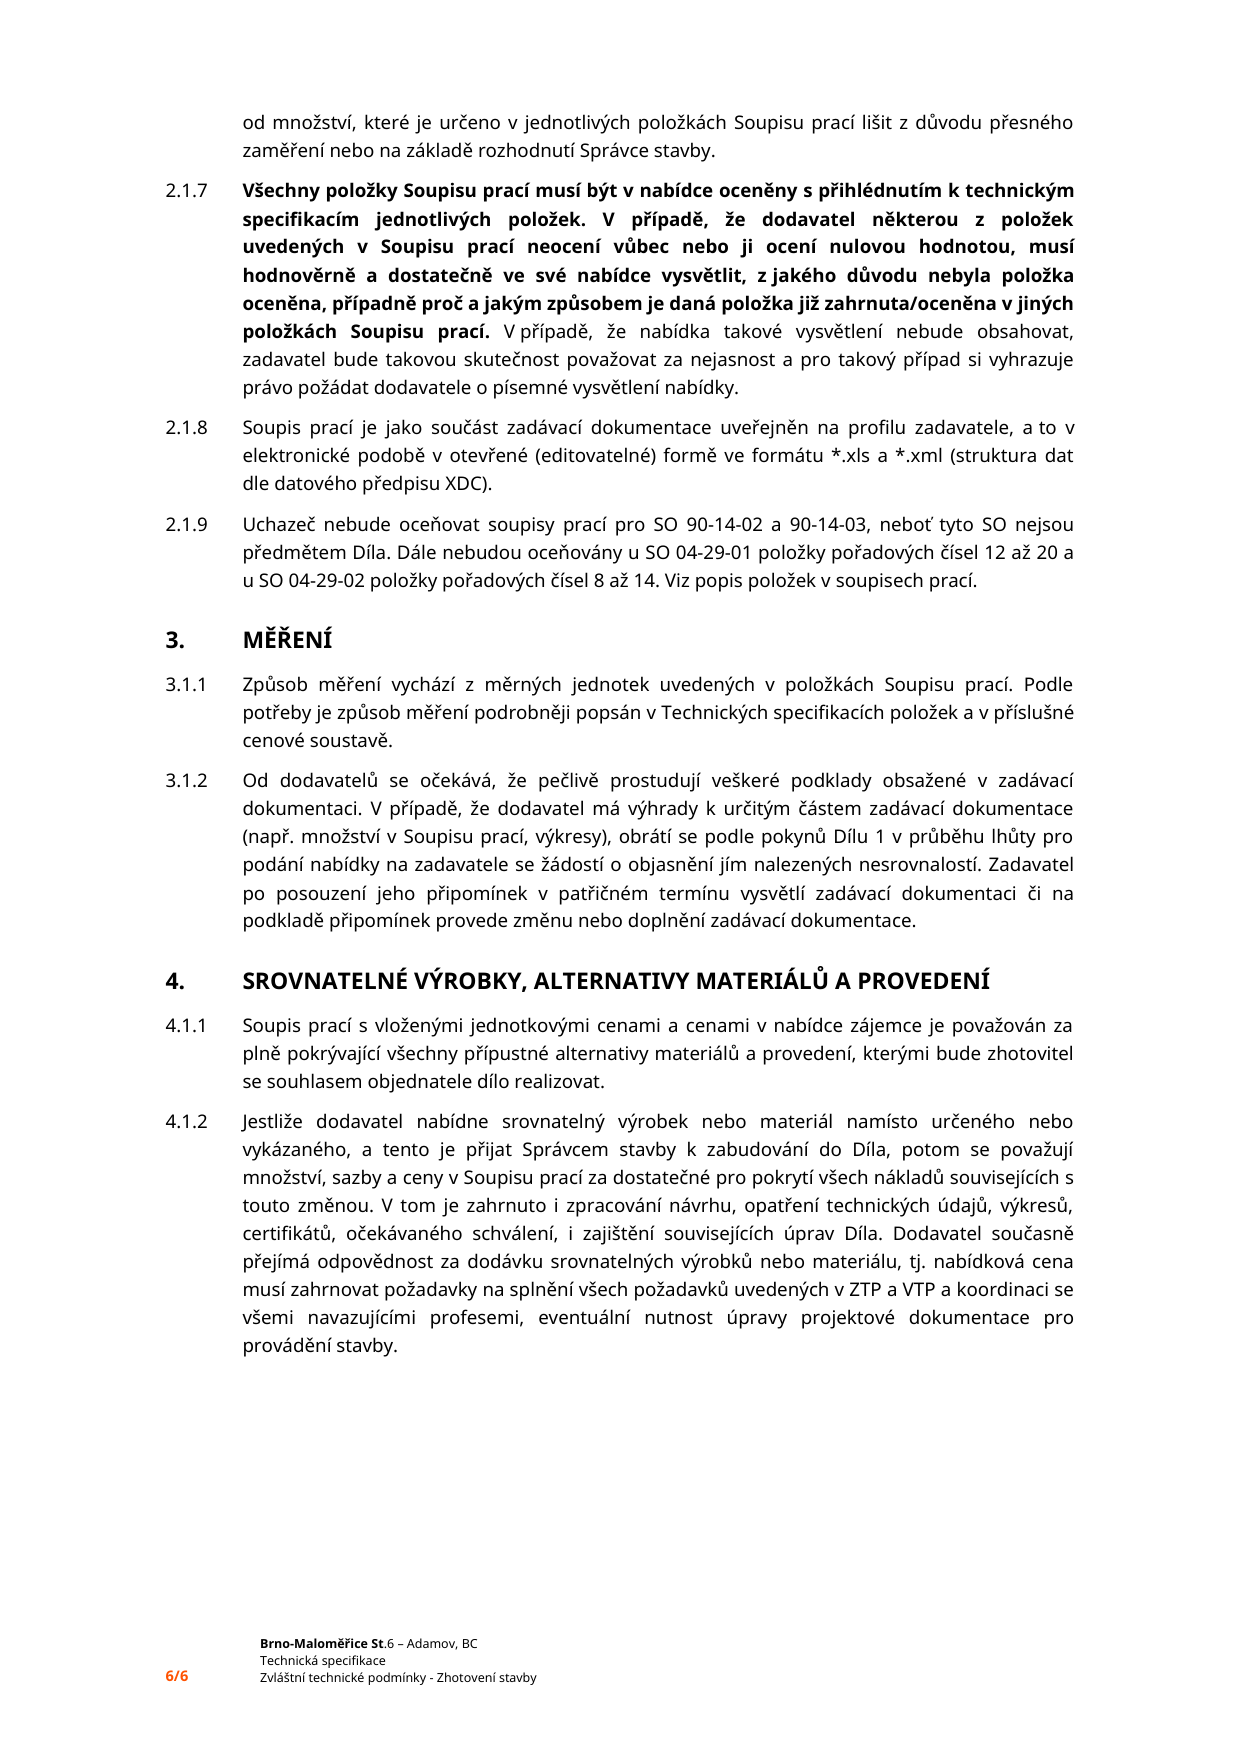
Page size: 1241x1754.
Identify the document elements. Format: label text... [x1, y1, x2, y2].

text Soupis prací je jako součást zadávací dokumentace uveřejněn na profilu zadavatele, a to v elektronické podobě v otevřené (editovatelné) formě ve formátu *.xls a *.xml (struktura dat dle datového předpisu XDC). [165, 414, 1075, 496]
text Soupis prací s vloženými jednotkovými cenami a cenami v nabídce zájemce je považován za plně pokrývající všechny přípustné alternativy materiálů a provedení, kterými bude zhotovitel se souhlasem objednatele dílo realizovat. [165, 1012, 1075, 1093]
text Způsob měření vychází z měrných jednotek uvedených v položkách Soupisu prací. Podle potřeby je způsob měření podrobněji popsán v Technických specifikacích položek a v příslušné cenové soustavě. [165, 671, 1075, 753]
text Uchazeč nebude oceňovat soupisy prací pro SO 90-14-02 a 90-14-03, neboť tyto SO nejsou předmětem Díla. Dále nebudou oceňovány u SO 04-29-01 položky pořadových čísel 12 až 20 a u SO 04-29-02 položky pořadových čísel 8 až 14. Viz popis položek v soupisech prací. [165, 511, 1075, 593]
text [165, 109, 1075, 163]
text SROVNATELNÉ VÝROBKY, ALTERNATIVY MATERIÁLŮ A PROVEDENÍ [165, 965, 1075, 996]
text Všechny položky Soupisu prací musí být v nabídce oceněny s přihlédnutím k technickým specifikacím jednotlivých položek. V případě, že dodavatel některou z položek uvedených v Soupisu prací neocení vůbec nebo ji ocení nulovou hodnotou, musí hodnověrně a dostatečně ve své nabídce vysvětlit, z jakého důvodu nebyla položka oceněna, případně proč a jakým způsobem je daná položka již zahrnuta/oceněna v jiných položkách Soupisu prací. V případě, že nabídka takové vysvětlení nebude obsahovat, zadavatel bude takovou skutečnost považovat za nejasnost a pro takový případ si vyhrazuje právo požádat dodavatele o písemné vysvětlení nabídky. [165, 178, 1075, 399]
text MĚŘENÍ [165, 624, 1075, 656]
text Od dodavatelů se očekává, že pečlivě prostudují veškeré podklady obsažené v zadávací dokumentaci. V případě, že dodavatel má výhrady k určitým částem zadávací dokumentace (např. množství v Soupisu prací, výkresy), obrátí se podle pokynů Dílu 1 v průběhu lhůty pro podání nabídky na zadavatele se žádostí o objasnění jím nalezených nesrovnalostí. Zadavatel po posouzení jeho připomínek v patřičném termínu vysvětlí zadávací dokumentaci či na podkladě připomínek provede změnu nebo doplnění zadávací dokumentace. [165, 768, 1075, 933]
text Jestliže dodavatel nabídne srovnatelný výrobek nebo materiál namísto určeného nebo vykázaného, a tento je přijat Správcem stavby k zabudování do Díla, potom se považují množství, sazby a ceny v Soupisu prací za dostatečné pro pokrytí všech nákladů souvisejících s touto změnou. V tom je zahrnuto i zpracování návrhu, opatření technických údajů, výkresů, certifikátů, očekávaného schválení, i zajištění souvisejících úprav Díla. Dodavatel současně přejímá odpovědnost za dodávku srovnatelných výrobků nebo materiálu, tj. nabídková cena musí zahrnovat požadavky na splnění všech požadavků uvedených v ZTP a VTP a koordinaci se všemi navazujícími profesemi, eventuální nutnost úpravy projektové dokumentace pro provádění stavby. [165, 1108, 1075, 1358]
